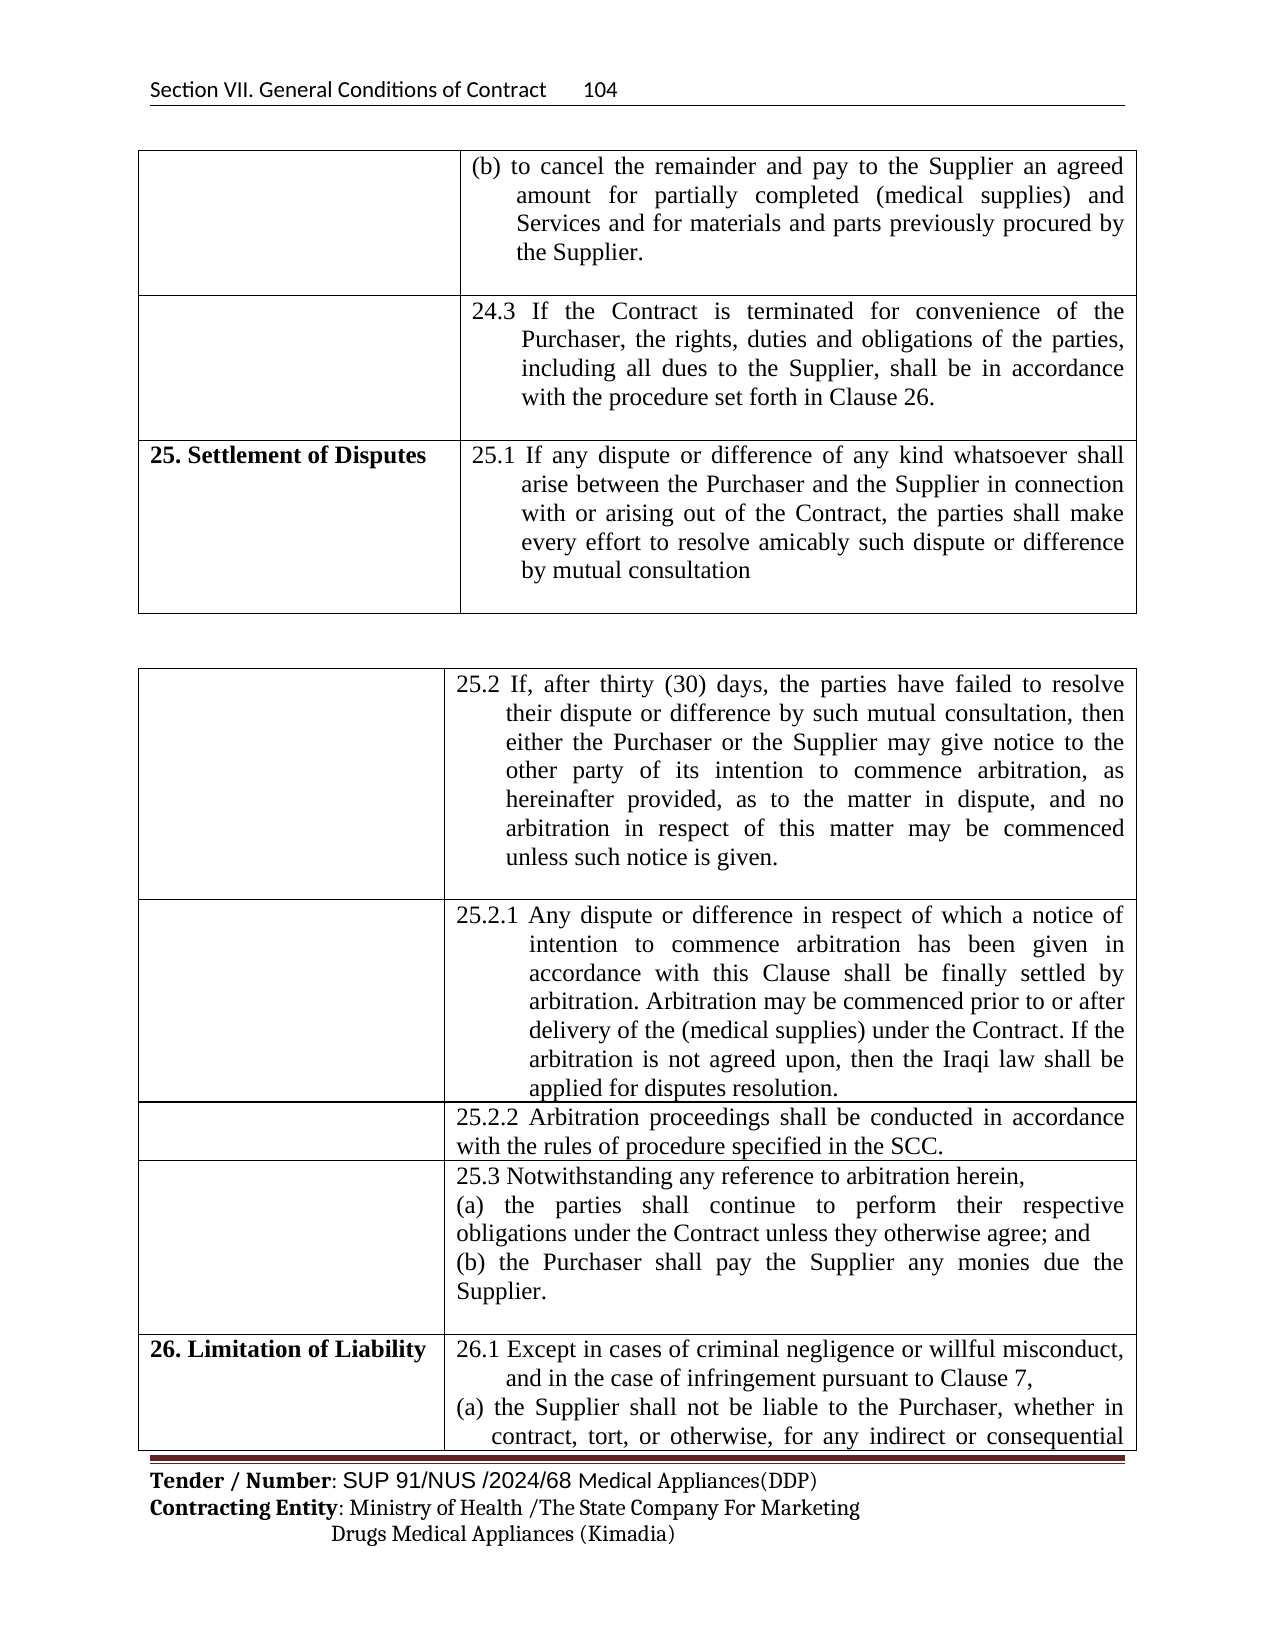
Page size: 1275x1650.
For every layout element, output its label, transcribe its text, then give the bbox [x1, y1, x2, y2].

table_cell 25.2.2 Arbitration proceedings shall be conducted in accordance with the rules of procedure specified in the SCC. [445, 1103, 1136, 1160]
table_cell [139, 1335, 444, 1449]
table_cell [445, 1335, 1136, 1449]
table_cell 25.1 If any dispute or difference of any kind whatsoever shall arise between the Purchaser and the Supplier in connection with or arising out of the Contract, the parties shall make every effort to resolve amicably such dispute or difference by mutual consultation [461, 441, 1136, 613]
table_cell 25. Settlement of Disputes [139, 441, 460, 613]
table_cell [139, 151, 460, 295]
table_header 25.2 If, after thirty (30) days, the parties have failed to resolve their dispute or difference by such mutual consultation, then either the Purchaser or the Supplier may give notice to the other party of its intention to commence arbitration, as hereinafter provided, as to the matter in dispute, and no arbitration in respect of this matter may be commenced unless such notice is given. [445, 669, 1136, 899]
table_cell [139, 296, 460, 439]
table_cell 25.3 Notwithstanding any reference to arbitration herein, (a) the parties shall continue to perform their respective obligations under the Contract unless they otherwise agree; and (b) the Purchaser shall pay the Supplier any monies due the Supplier. [445, 1161, 1136, 1333]
table_cell 25.2.1 Any dispute or difference in respect of which a notice of intention to commence arbitration has been given in accordance with this Clause shall be finally settled by arbitration. Arbitration may be commenced prior to or after delivery of the (medical supplies) under the Contract. If the arbitration is not agreed upon, then the Iraqi law shall be applied for disputes resolution. [445, 900, 1136, 1101]
table_header [139, 669, 444, 899]
table_cell [139, 1103, 444, 1160]
table_cell [139, 900, 444, 1101]
table_cell 24.3 If the Contract is terminated for convenience of the Purchaser, the rights, duties and obligations of the parties, including all dues to the Supplier, shall be in accordance with the procedure set forth in Clause 26. [461, 296, 1136, 439]
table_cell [461, 151, 1136, 295]
table_cell [139, 1161, 444, 1333]
